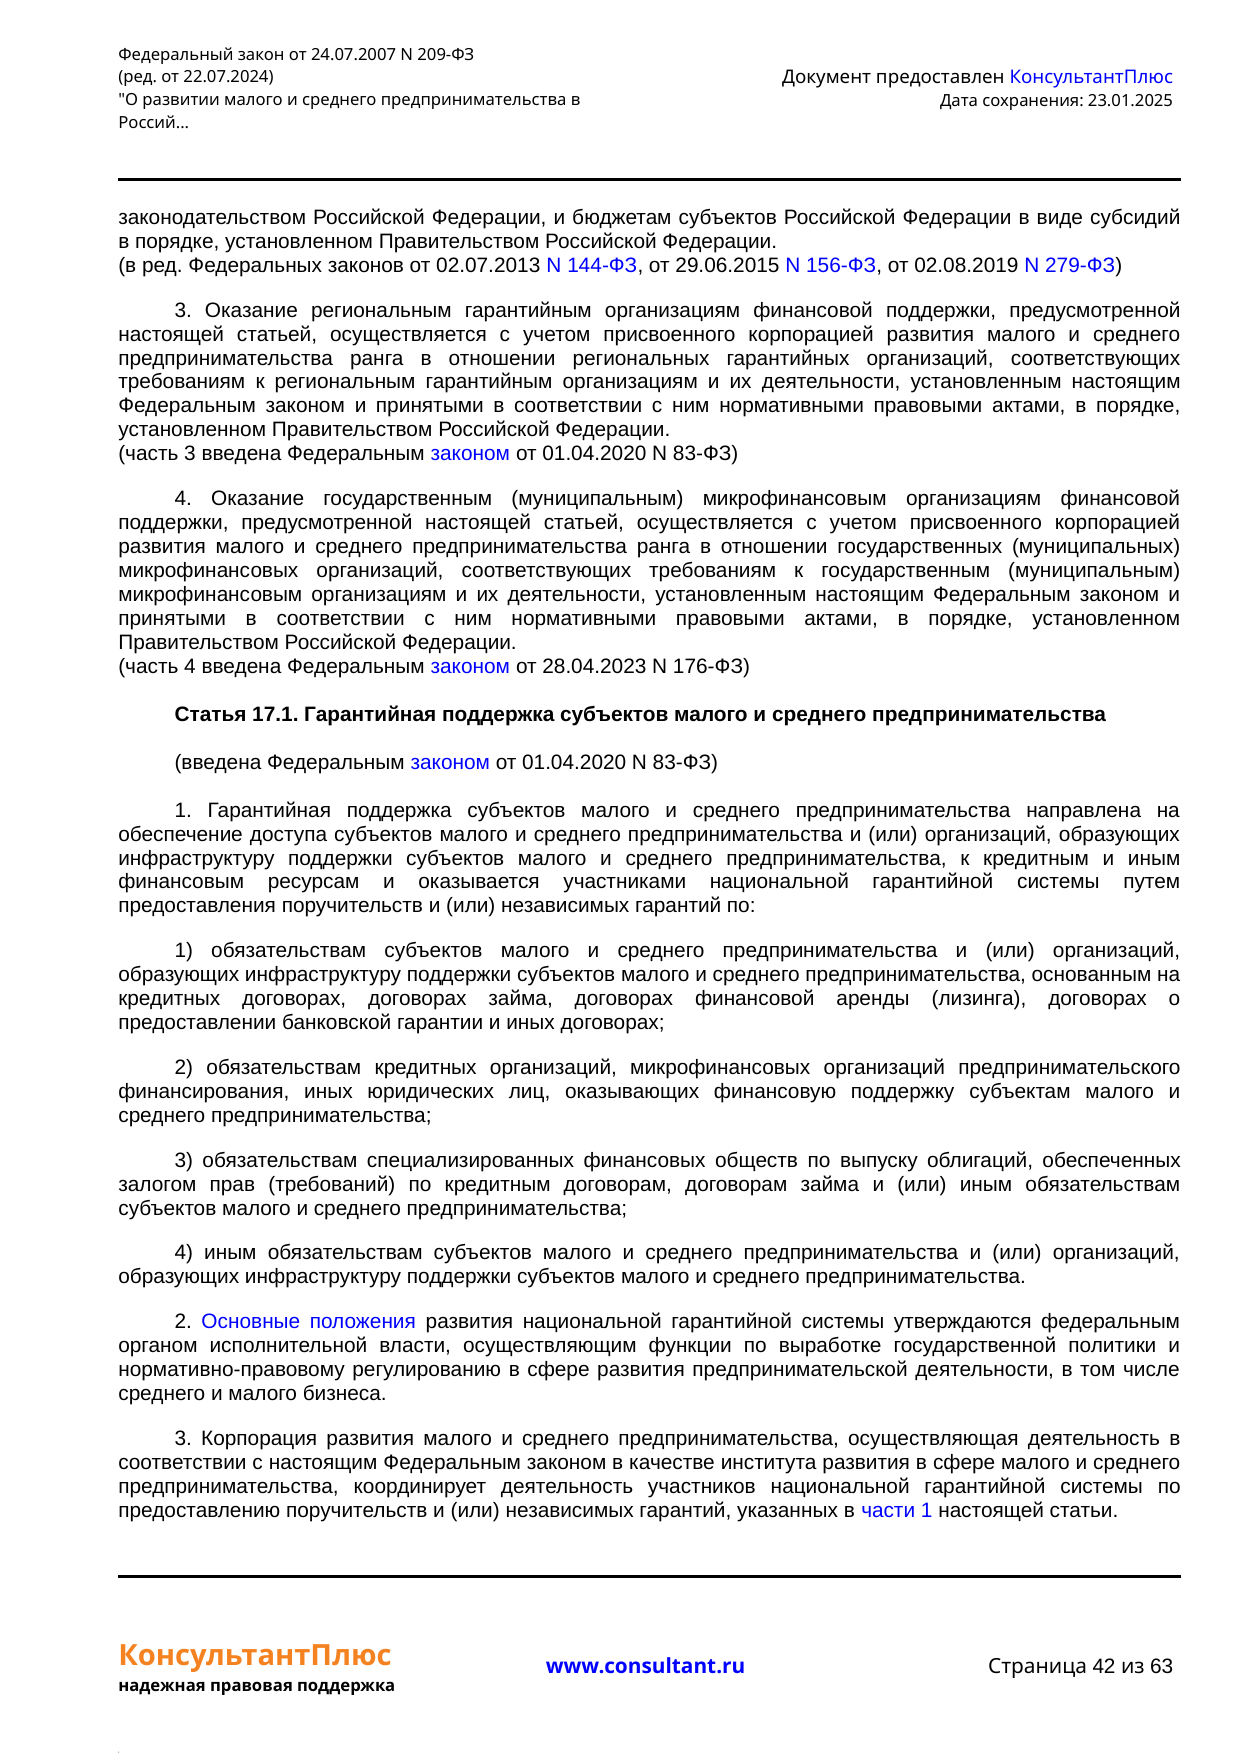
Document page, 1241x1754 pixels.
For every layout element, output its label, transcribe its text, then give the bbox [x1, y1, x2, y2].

text 1. Гарантийная поддержка субъектов малого и среднего предпринимательства направлена на обеспечение доступа субъектов малого и среднего предпринимательства и (или) организаций, образующих инфраструктуру поддержки субъектов малого и среднего предпринимательства, к кредитным и иным финансовым ресурсам и оказывается участниками национальной гарантийной системы путем предоставления поручительств и (или) независимых гарантий по: [118, 797, 1181, 917]
text 3. Оказание региональным гарантийным организациям финансовой поддержки, предусмотренной настоящей статьей, осуществляется с учетом присвоенного корпорацией развития малого и среднего предпринимательства ранга в отношении региональных гарантийных организаций, соответствующих требованиям к региональным гарантийным организациям и их деятельности, установленным настоящим Федеральным законом и принятыми в соответствии с ним нормативными правовыми актами, в порядке, установленном Правительством Российской Федерации. [118, 297, 1181, 441]
text 3. Корпорация развития малого и среднего предпринимательства, осуществляющая деятельность в соответствии с настоящим Федеральным законом в качестве института развития в сфере малого и среднего предпринимательства, координирует деятельность участников национальной гарантийной системы по предоставлению поручительств и (или) независимых гарантий, указанных в части 1 настоящей статьи. [118, 1426, 1181, 1521]
text 4. Оказание государственным (муниципальным) микрофинансовым организациям финансовой поддержки, предусмотренной настоящей статьей, осуществляется с учетом присвоенного корпорацией развития малого и среднего предпринимательства ранга в отношении государственных (муниципальных) микрофинансовых организаций, соответствующих требованиям к государственным (муниципальным) микрофинансовым организациям и их деятельности, установленным настоящим Федеральным законом и принятыми в соответствии с ним нормативными правовыми актами, в порядке, установленном Правительством Российской Федерации. [118, 486, 1181, 654]
text (введена Федеральным законом от 01.04.2020 N 83-ФЗ) [118, 749, 1181, 773]
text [118, 205, 1181, 253]
text (в ред. Федеральных законов от 02.07.2013 N 144-ФЗ, от 29.06.2015 N 156-ФЗ, от 02.08.2019 N 279-ФЗ) [118, 253, 1181, 277]
text 3) обязательствам специализированных финансовых обществ по выпуску облигаций, обеспеченных залогом прав (требований) по кредитным договорам, договорам займа и (или) иным обязательствам субъектов малого и среднего предпринимательства; [118, 1147, 1181, 1219]
text (часть 4 введена Федеральным законом от 28.04.2023 N 176-ФЗ) [118, 654, 1181, 678]
text (часть 3 введена Федеральным законом от 01.04.2020 N 83-ФЗ) [118, 441, 1181, 465]
text 2. Основные положения развития национальной гарантийной системы утверждаются федеральным органом исполнительной власти, осуществляющим функции по выработке государственной политики и нормативно-правовому регулированию в сфере развития предпринимательской деятельности, в том числе среднего и малого бизнеса. [118, 1309, 1181, 1405]
text 1) обязательствам субъектов малого и среднего предпринимательства и (или) организаций, образующих инфраструктуру поддержки субъектов малого и среднего предпринимательства, основанным на кредитных договорах, договорах займа, договорах финансовой аренды (лизинга), договорах о предоставлении банковской гарантии и иных договорах; [118, 938, 1181, 1034]
text 2) обязательствам кредитных организаций, микрофинансовых организаций предпринимательского финансирования, иных юридических лиц, оказывающих финансовую поддержку субъектам малого и среднего предпринимательства; [118, 1055, 1181, 1127]
title Статья 17.1. Гарантийная поддержка субъектов малого и среднего предпринимательства [118, 702, 1181, 726]
text 4) иным обязательствам субъектов малого и среднего предпринимательства и (или) организаций, образующих инфраструктуру поддержки субъектов малого и среднего предпринимательства. [118, 1240, 1181, 1288]
